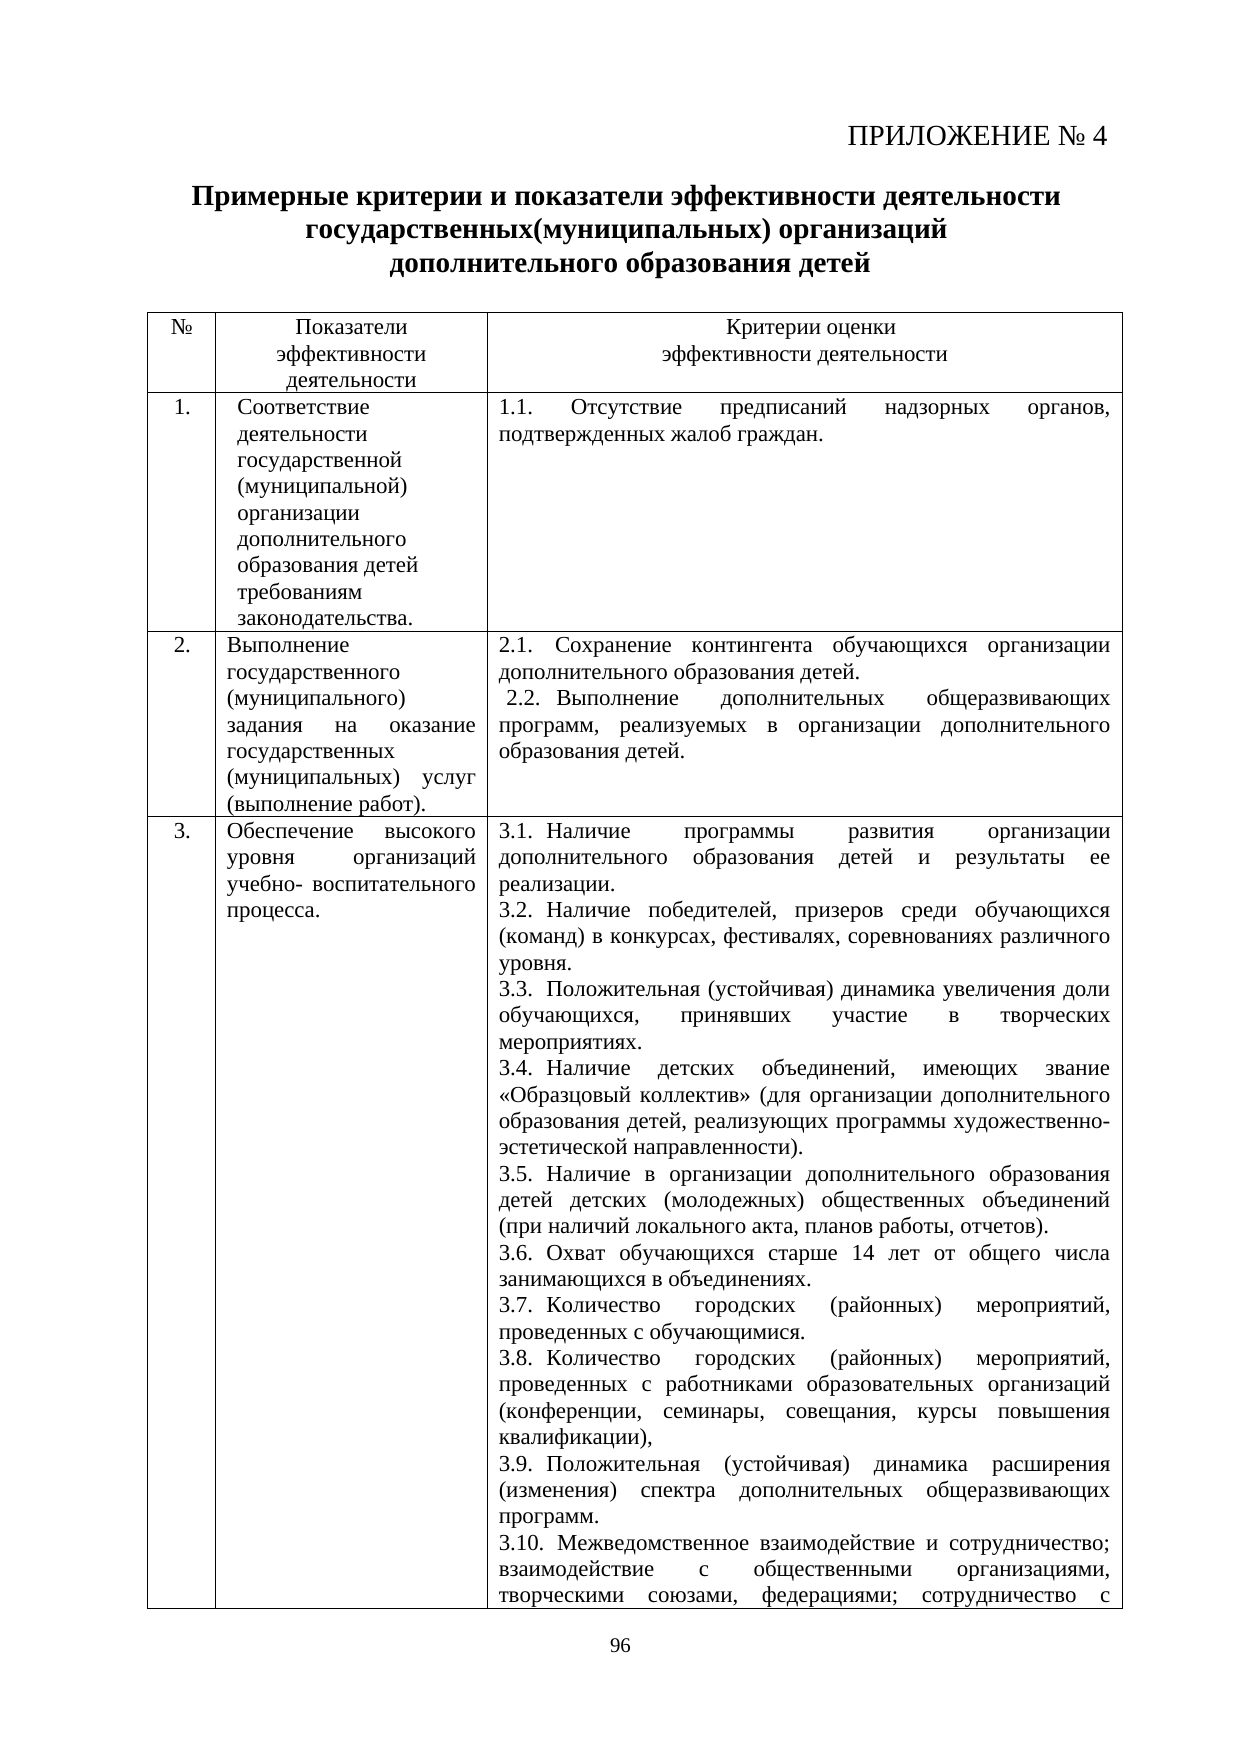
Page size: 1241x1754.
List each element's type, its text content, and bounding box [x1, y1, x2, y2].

table_header Показатели эффективности деятельности [216, 313, 487, 392]
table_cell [488, 817, 1122, 1608]
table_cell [216, 817, 487, 1608]
table_cell 1.1. Отсутствие предписаний надзорных органов, подтвержденных жалоб граждан. [488, 393, 1122, 631]
table_cell 1. [148, 393, 215, 631]
table_cell Сохранение контингента обучающихся организации дополнительного образования детей. Выполнение дополнительных общеразвивающих программ, реализуемых в организации дополнительного образования детей. [488, 632, 1122, 816]
text ПРИЛОЖЕНИЕ № 4 [133, 118, 1107, 152]
table_cell 3. [148, 817, 215, 1608]
text Примерные критерии и показатели эффективности деятельности государственных(муниципальных) организаций [145, 178, 1107, 245]
table_cell 2. [148, 632, 215, 816]
table_cell Выполнение государственного (муниципального) задания на оказание государственных (муниципальных) услуг (выполнение работ). [216, 632, 487, 816]
text дополнительного образования детей [145, 245, 1107, 279]
table_header Критерии оценки эффективности деятельности [488, 313, 1122, 392]
table_header № [148, 313, 215, 392]
table_cell Соответствие деятельности государственной (муниципальной) организации дополнительного образования детей требованиям законодательства. [216, 393, 487, 631]
